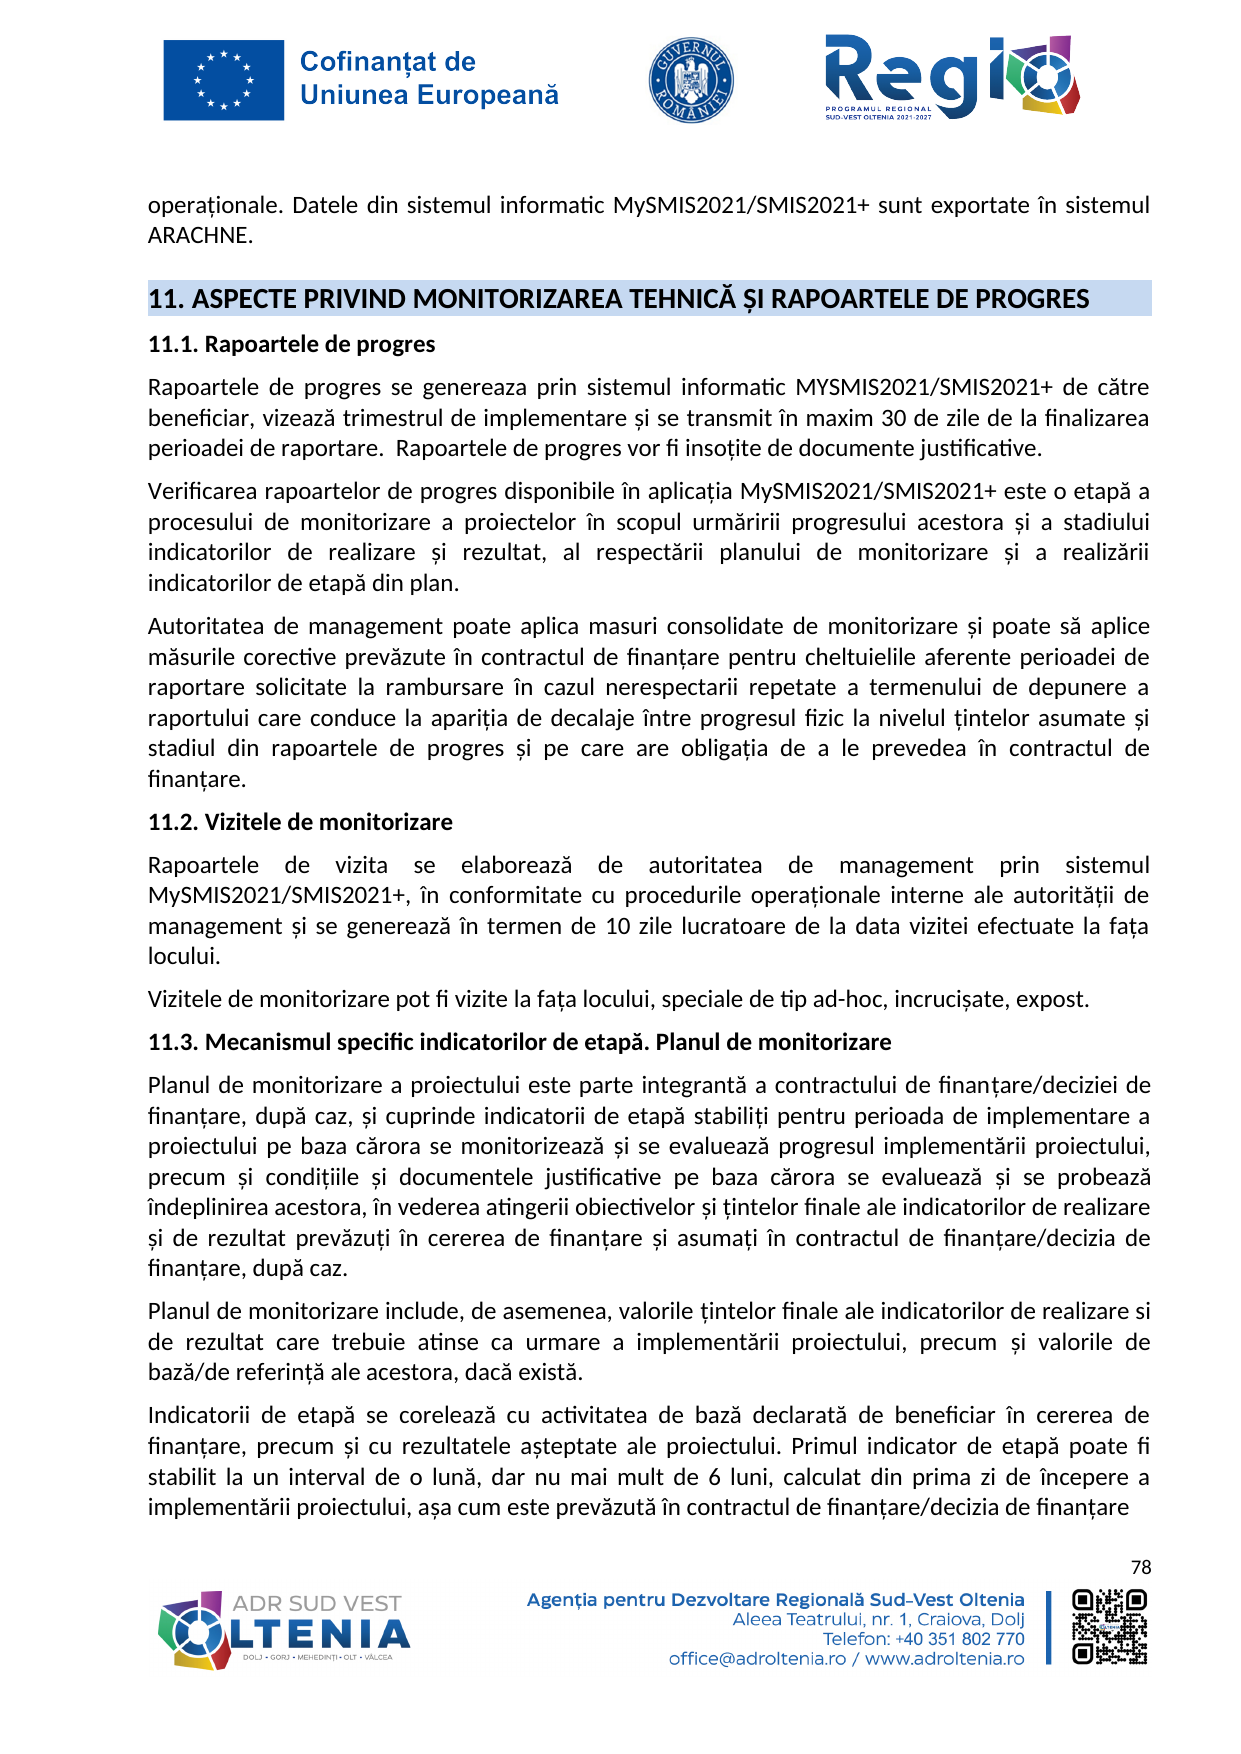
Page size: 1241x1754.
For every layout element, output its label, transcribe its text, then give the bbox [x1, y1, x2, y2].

picture [148, 1579, 1152, 1677]
text Rapoartele de progres se genereaza prin sistemul informatic MYSMIS2021/SMIS2021+ de către beneficiar, vizează trimestrul de implementare și se transmit în maxim 30 de zile de la finalizarea perioadei de raportare. Rapoartele de progres vor fi insoțite de documente justificative. [148, 371, 1152, 463]
text Autoritatea de management poate aplica masuri consolidate de monitorizare și poate să aplice măsurile corective prevăzute în contractul de finanțare pentru cheltuielile aferente perioadei de raportare solicitate la rambursare în cazul nerespectarii repetate a termenului de depunere a raportului care conduce la apariția de decalaje între progresul fizic la nivelul țintelor asumate și stadiul din rapoartele de progres și pe care are obligația de a le prevedea în contractul de finanțare. [148, 610, 1152, 793]
text Planul de monitorizare include, de asemenea, valorile ţintelor finale ale indicatorilor de realizare si de rezultat care trebuie atinse ca urmare a implementării proiectului, precum şi valorile de bază/de referinţă ale acestora, dacă există. [148, 1296, 1152, 1387]
text 11.2. Vizitele de monitorizare [148, 806, 1152, 836]
text 11.3. Mecanismul specific indicatorilor de etapă. Planul de monitorizare [148, 1026, 1152, 1057]
text 11. ASPECTE PRIVIND MONITORIZAREA TEHNICĂ ȘI RAPOARTELE DE PROGRES [148, 280, 1152, 316]
text Rapoartele de vizita se elaborează de autoritatea de management prin sistemul MySMIS2021/SMIS2021+, în conformitate cu procedurile operaționale interne ale autorității de management și se generează în termen de 10 zile lucratoare de la data vizitei efectuate la fața locului. [148, 849, 1152, 971]
text Verificarea rapoartelor de progres disponibile în aplicația MySMIS2021/SMIS2021+ este o etapă a procesului de monitorizare a proiectelor în scopul urmăririi progresului acestora și a stadiului indicatorilor de realizare și rezultat, al respectării planului de monitorizare și a realizării indicatorilor de etapă din plan. [148, 476, 1152, 598]
text Indicatorii de etapă se corelează cu activitatea de bază declarată de beneficiar în cererea de finanţare, precum şi cu rezultatele aşteptate ale proiectului. Primul indicator de etapă poate fi stabilit la un interval de o lună, dar nu mai mult de 6 luni, calculat din prima zi de începere a implementării proiectului, aşa cum este prevăzută în contractul de finanţare/decizia de finanţare [148, 1399, 1152, 1522]
text Planul de monitorizare a proiectului este parte integrantă a contractului de finanţare/deciziei de finanţare, după caz, şi cuprinde indicatorii de etapă stabiliţi pentru perioada de implementare a proiectului pe baza cărora se monitorizează şi se evaluează progresul implementării proiectului, precum şi condiţiile şi documentele justificative pe baza cărora se evaluează şi se probează îndeplinirea acestora, în vederea atingerii obiectivelor şi ţintelor finale ale indicatorilor de realizare şi de rezultat prevăzuţi în cererea de finanţare şi asumaţi în contractul de finanţare/decizia de finanţare, după caz. [148, 1069, 1152, 1283]
picture [158, 35, 561, 124]
text 11.1. Rapoartele de progres [148, 328, 1152, 359]
picture [823, 33, 1082, 122]
picture [645, 35, 739, 125]
text Vizitele de monitorizare pot fi vizite la fața locului, speciale de tip ad-hoc, incrucișate, expost. [148, 983, 1152, 1014]
